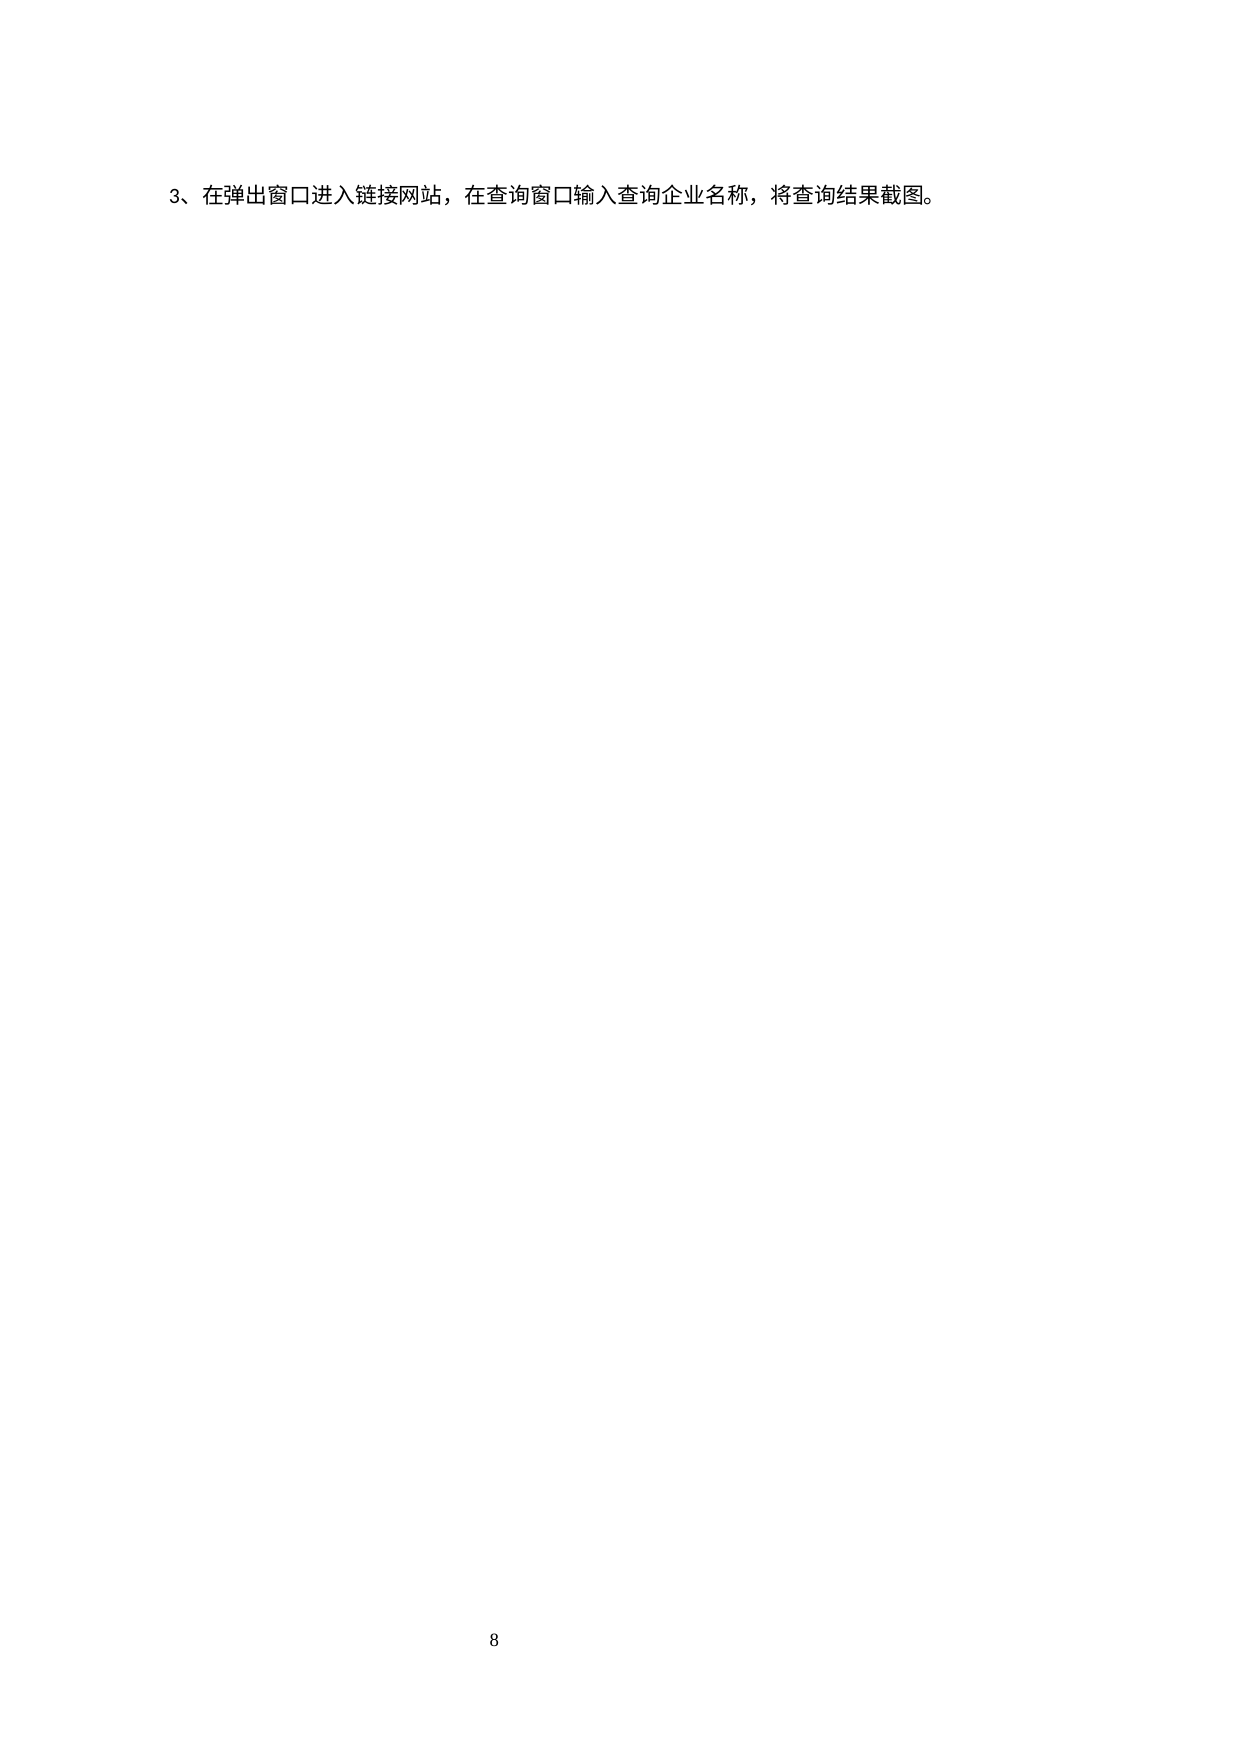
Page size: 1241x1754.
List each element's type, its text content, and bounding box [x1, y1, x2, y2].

text 3、在弹出窗口进入链接网站，在查询窗口输入查询企业名称，将查询结果截图。 [169, 178, 1110, 210]
